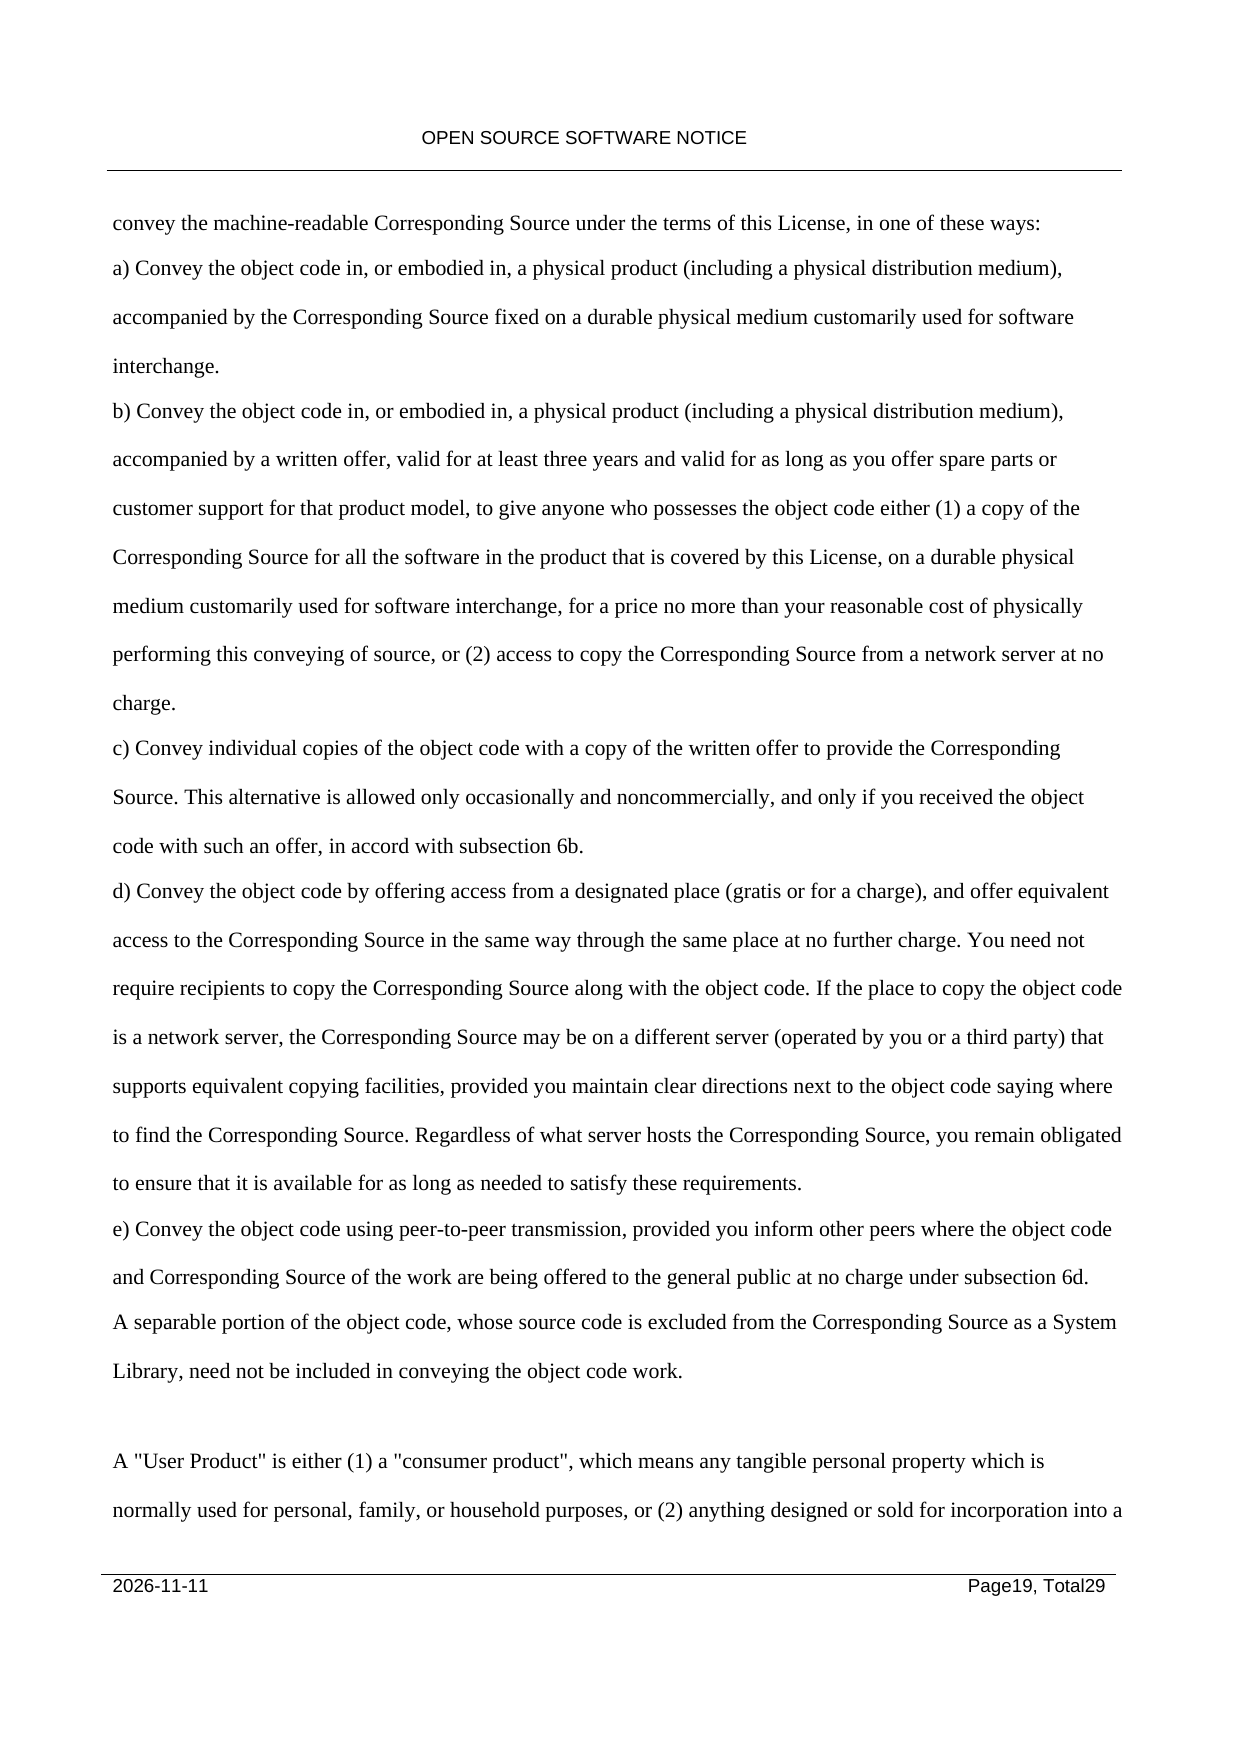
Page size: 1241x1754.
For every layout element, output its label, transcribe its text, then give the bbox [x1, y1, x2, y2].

text b) Convey the object code in, or embodied in, a physical product (including a physical distribution medium), accompanied by a written offer, valid for at least three years and valid for as long as you offer spare parts or customer support for that product model, to give anyone who possesses the object code either (1) a copy of the Corresponding Source for all the software in the product that is covered by this License, on a durable physical medium customarily used for software interchange, for a price no more than your reasonable cost of physically performing this conveying of source, or (2) access to copy the Corresponding Source from a network server at no charge. [112, 394, 1128, 719]
text d) Convey the object code by offering access from a designated place (gratis or for a charge), and offer equivalent access to the Corresponding Source in the same way through the same place at no further charge. You need not require recipients to copy the Corresponding Source along with the object code. If the place to copy the object code is a network server, the Corresponding Source may be on a different server (operated by you or a third party) that supports equivalent copying facilities, provided you maintain clear directions next to the object code saying where to find the Corresponding Source. Regardless of what server hosts the Corresponding Source, you remain obligated to ensure that it is available for as long as needed to satisfy these requirements. [112, 874, 1128, 1199]
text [112, 1445, 1128, 1526]
text a) Convey the object code in, or embodied in, a physical product (including a physical distribution medium), accompanied by the Corresponding Source fixed on a durable physical medium customarily used for software interchange. [112, 251, 1128, 381]
text c) Convey individual copies of the object code with a copy of the written offer to provide the Corresponding Source. This alternative is allowed only occasionally and noncommercially, and only if you received the object code with such an offer, in accord with subsection 6b. [112, 732, 1128, 862]
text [112, 206, 1128, 239]
text A separable portion of the object code, whose source code is excluded from the Corresponding Source as a System Library, need not be included in conveying the object code work. [112, 1306, 1128, 1387]
text e) Convey the object code using peer-to-peer transmission, provided you inform other peers where the object code and Corresponding Source of the work are being offered to the general public at no charge under subsection 6d. [112, 1212, 1128, 1293]
